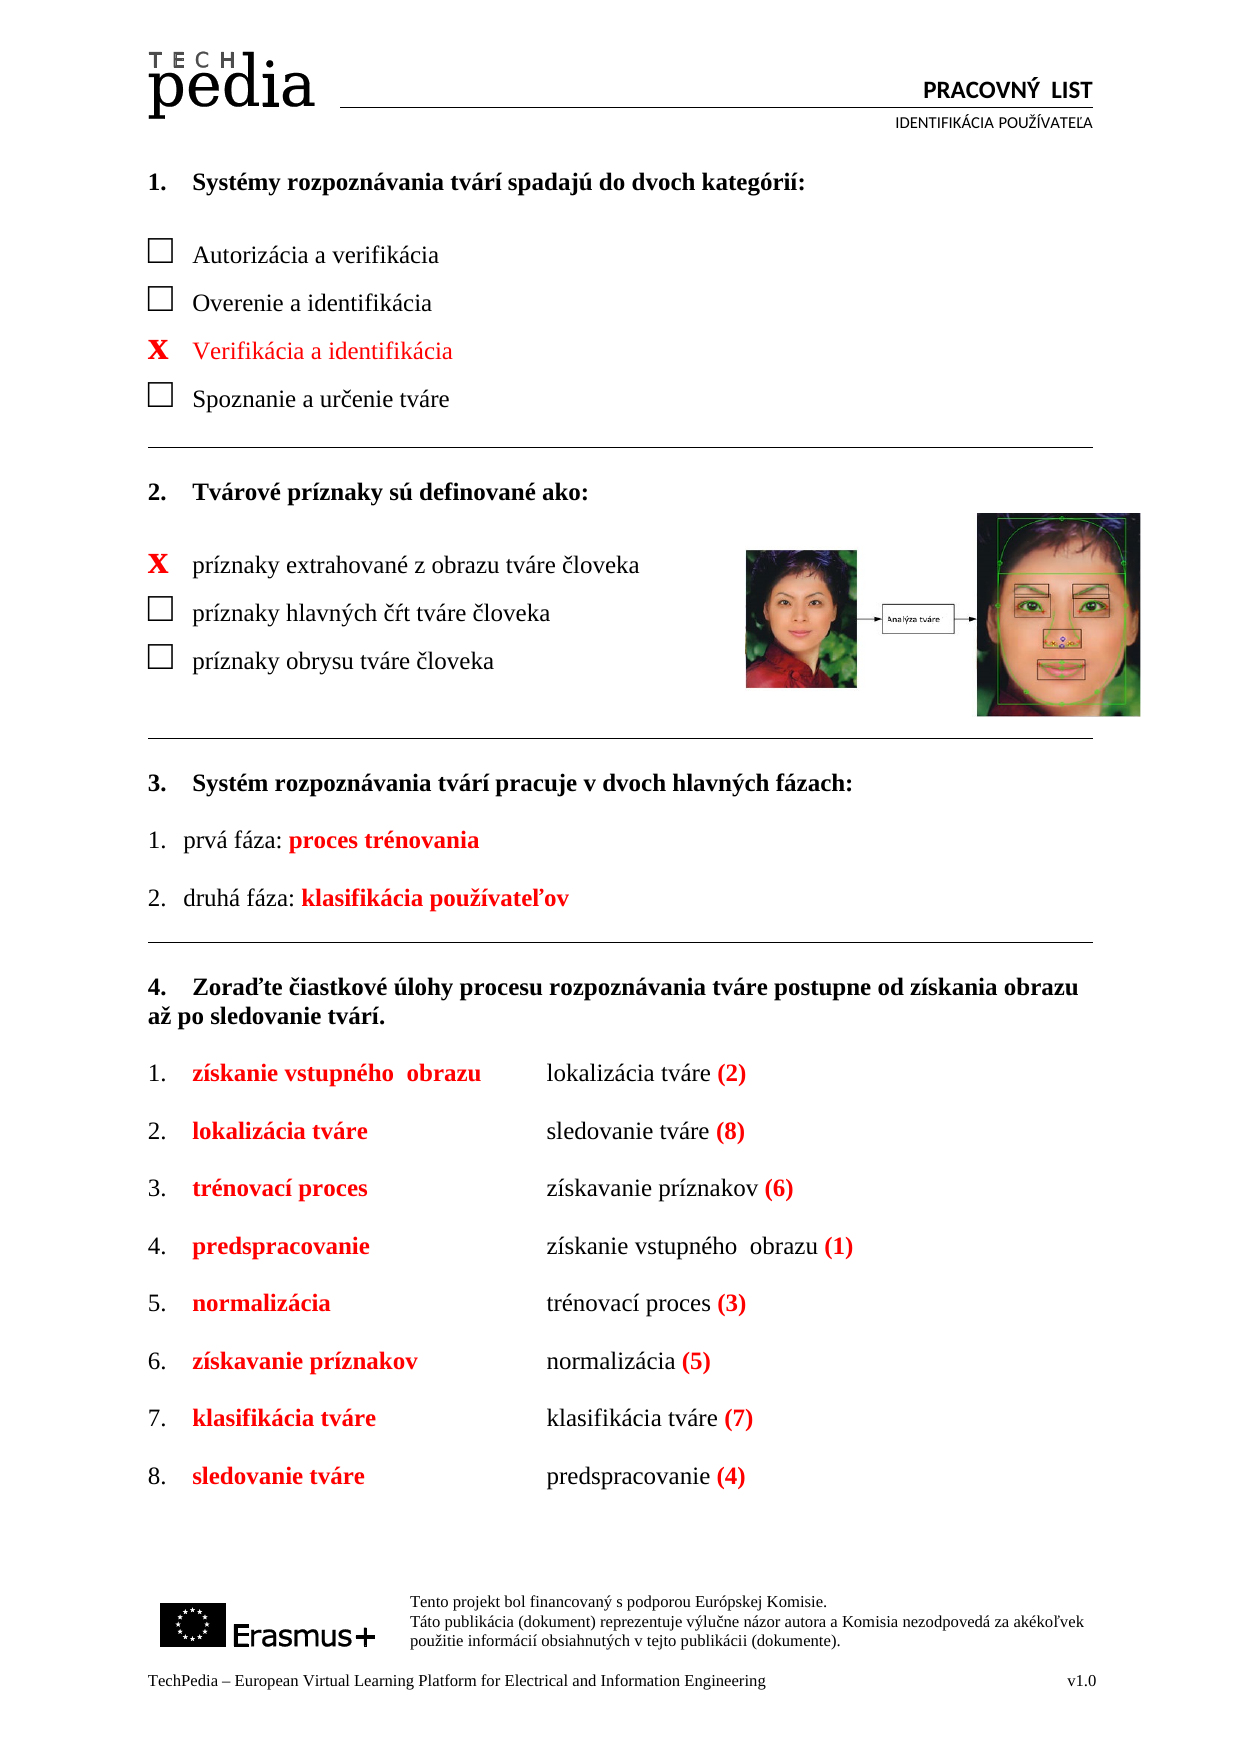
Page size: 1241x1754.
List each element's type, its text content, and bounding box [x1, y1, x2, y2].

text Systém rozpoznávania tvárí pracuje v dvoch hlavných fázach: [148, 768, 1093, 797]
picture [745, 513, 1141, 717]
text 2. lokalizácia tváre sledovanie tváre (8) [148, 1116, 1093, 1145]
text □ Spoznanie a určenie tváre [148, 369, 1093, 417]
text □ Overenie a identifikácia [148, 273, 1093, 321]
text 4. predspracovanie získanie vstupného obrazu (1) [148, 1231, 1093, 1260]
text 5. normalizácia trénovací proces (3) [148, 1288, 1093, 1317]
text □ príznaky obrysu tváre človeka [148, 631, 745, 678]
list 2. druhá fáza: klasifikácia používateľov [148, 883, 1093, 912]
text Systémy rozpoznávania tvárí spadajú do dvoch kategórií: [148, 167, 1093, 196]
list 1. prvá fáza: proces trénovania [148, 825, 1093, 854]
text x Verifikácia a identifikácia [148, 321, 1093, 369]
text Tvárové príznaky sú definované ako: [148, 477, 1093, 506]
text Zoraďte čiastkové úlohy procesu rozpoznávania tváre postupne od získania obrazu až po sledovanie tvárí. [148, 972, 1093, 1030]
text 3. trénovací proces získavanie príznakov (6) [148, 1173, 1093, 1202]
text 1. získanie vstupného obrazu lokalizácia tváre (2) [148, 1058, 1093, 1087]
text □ príznaky hlavných čŕt tváre človeka [148, 583, 745, 631]
text 6. získavanie príznakov normalizácia (5) [148, 1346, 1093, 1375]
text x príznaky extrahované z obrazu tváre človeka [148, 535, 745, 583]
text □ Autorizácia a verifikácia [148, 225, 1093, 273]
text 8. sledovanie tváre predspracovanie (4) [148, 1461, 1093, 1490]
text 7. klasifikácia tváre klasifikácia tváre (7) [148, 1403, 1093, 1432]
